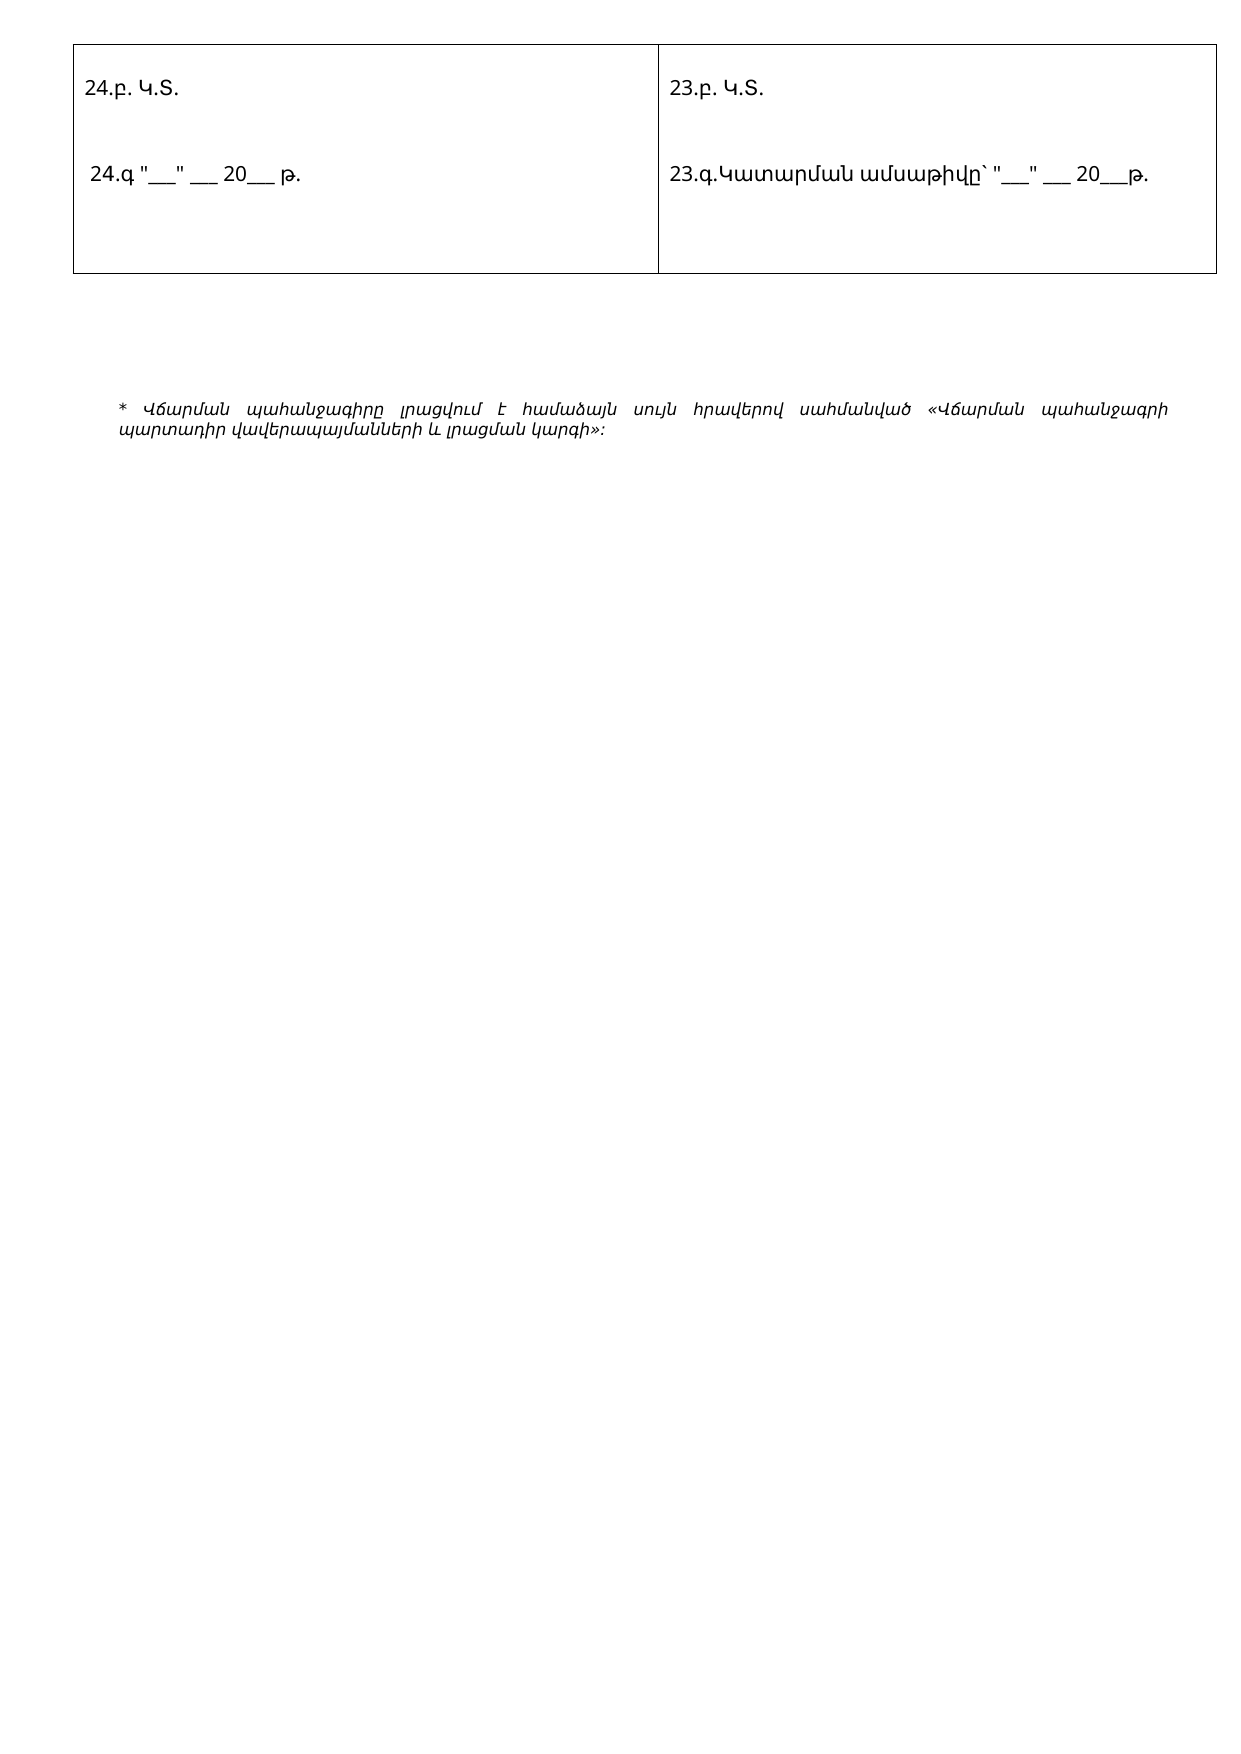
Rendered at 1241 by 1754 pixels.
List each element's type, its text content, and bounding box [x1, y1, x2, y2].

table_cell 23.բ. Կ.Տ. 23.գ.Կատարման ամսաթիվը` "___" ___ 20___թ. [659, 45, 1216, 273]
text * Վճարման պահանջագիրը լրացվում է համաձայն սույն հրավերով սահմանված «Վճարման պահանջագրի պարտադիր վավերապայմանների և լրացման կարգի»: [118, 400, 1171, 439]
table_cell 24.բ. Կ.Տ. 24.գ "___" ___ 20___ թ. [74, 45, 658, 273]
